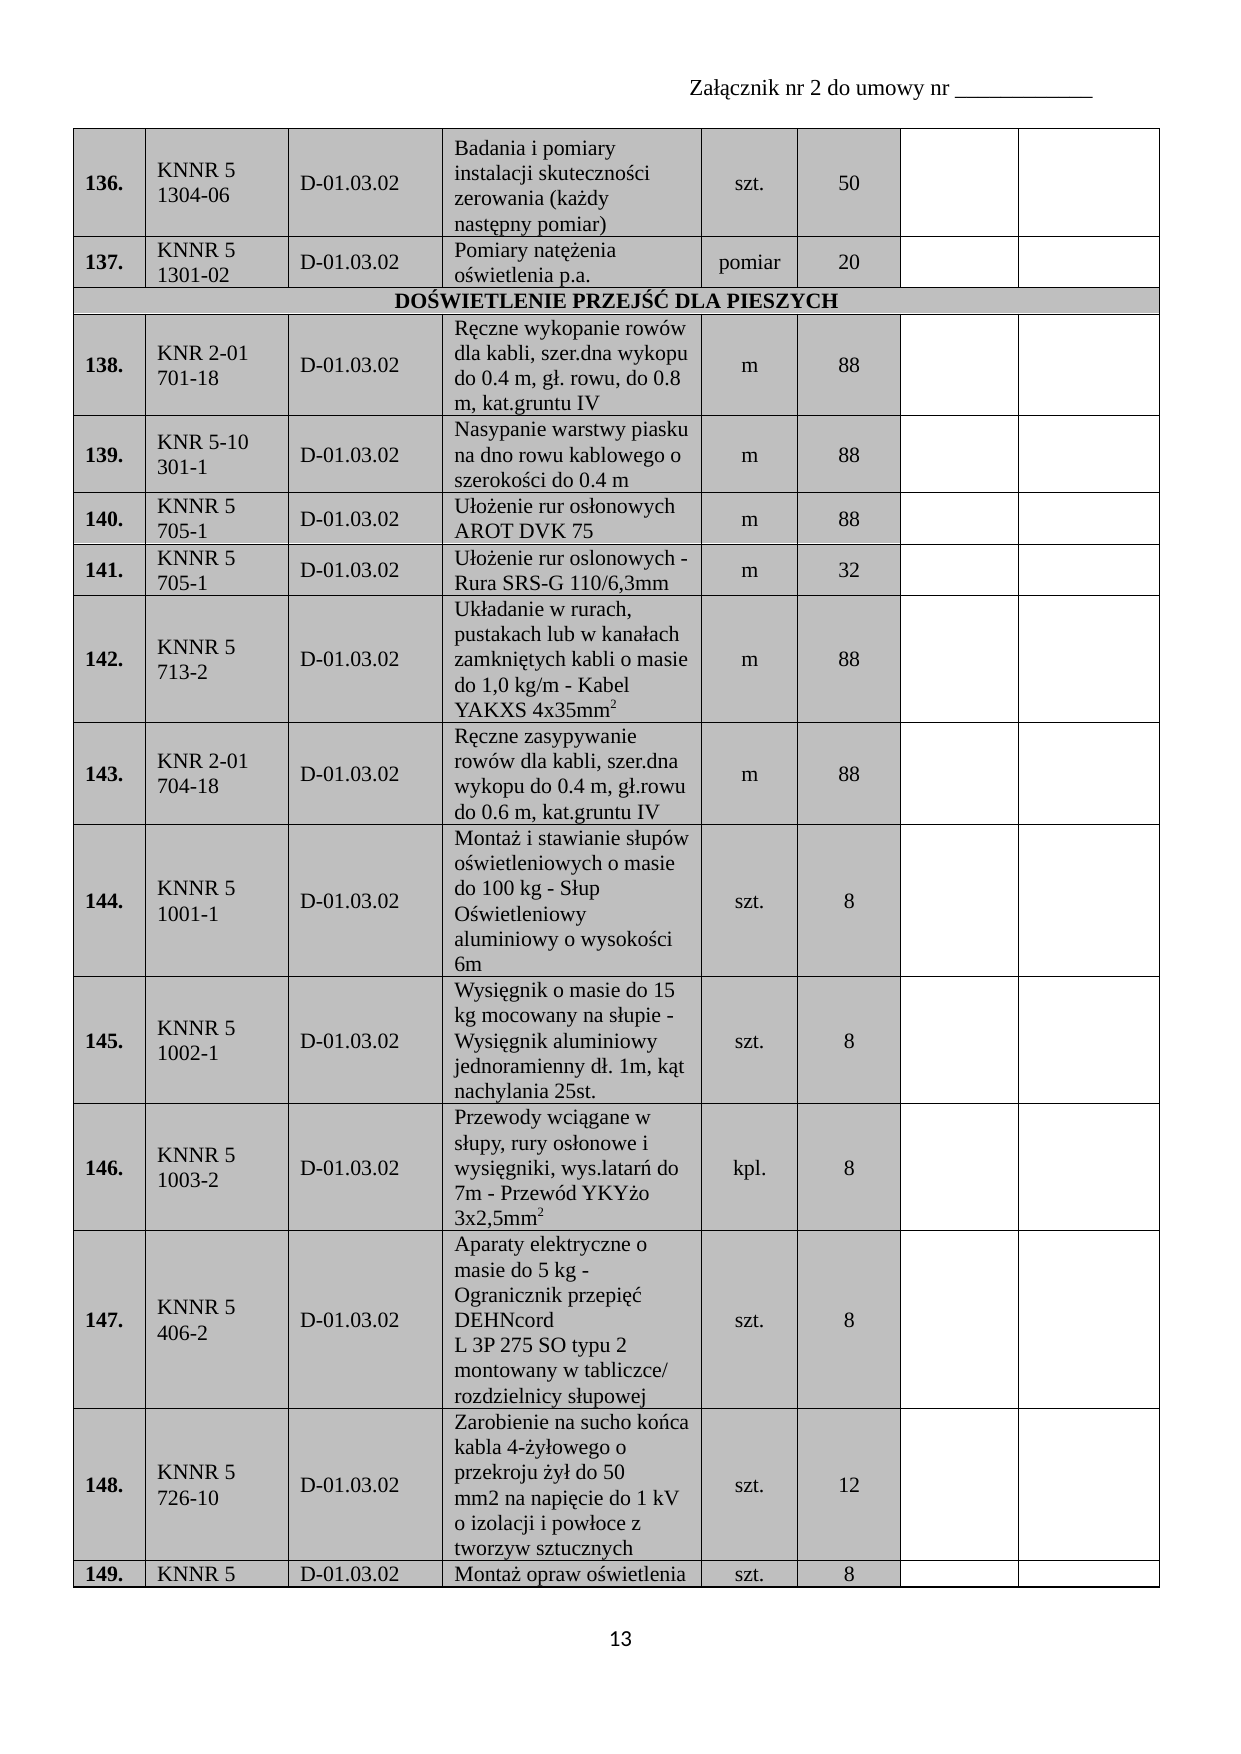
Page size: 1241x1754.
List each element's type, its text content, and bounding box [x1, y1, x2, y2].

table_cell 144. [74, 825, 145, 976]
table_cell szt. [702, 129, 797, 236]
table_cell KNNR 5 705-1 [146, 493, 288, 543]
table_cell KNNR 5 406-2 [146, 1231, 288, 1408]
table_cell 32 [798, 545, 900, 595]
table_cell [1019, 1409, 1159, 1560]
table_cell 147. [74, 1231, 145, 1408]
table_cell 140. [74, 493, 145, 543]
table_cell Przewody wciągane w słupy, rury osłonowe i wysięgniki, wys.latarń do 7m - Przewód YKYżo 3x2,5mm2 [443, 1104, 701, 1230]
table_cell [1019, 493, 1159, 543]
table_cell szt. [702, 977, 797, 1103]
table_cell [901, 1231, 1018, 1408]
table_cell KNNR 5 1004-2 [146, 1561, 288, 1586]
table_cell m [702, 723, 797, 824]
table_cell KNNR 5 1001-1 [146, 825, 288, 976]
table_cell 88 [798, 493, 900, 543]
table_cell 139. [74, 416, 145, 492]
table_cell [901, 1104, 1018, 1230]
table_cell [901, 977, 1018, 1103]
table_cell 143. [74, 723, 145, 824]
table_cell 141. [74, 545, 145, 595]
table_cell KNR 2-01 704-18 [146, 723, 288, 824]
table_cell D-01.03.02 [289, 315, 442, 415]
table_cell KNNR 5 713-2 [146, 596, 288, 722]
table_cell KNR 2-01 701-18 [146, 315, 288, 415]
table_cell [901, 596, 1018, 722]
table_cell 136. [74, 129, 145, 236]
table_cell [1019, 315, 1159, 415]
table_cell [1019, 596, 1159, 722]
table_cell [1019, 825, 1159, 976]
table_cell [1019, 1231, 1159, 1408]
table_cell D-01.03.02 [289, 977, 442, 1103]
table_cell KNNR 5 705-1 [146, 545, 288, 595]
table_cell pomiar [702, 237, 797, 287]
table_cell D-01.03.02 [289, 416, 442, 492]
table_cell 88 [798, 596, 900, 722]
table_cell KNNR 5 1002-1 [146, 977, 288, 1103]
table_cell szt. [702, 1409, 797, 1560]
table_cell [901, 545, 1018, 595]
table_cell KNNR 5 1304-06 [146, 129, 288, 236]
table_cell [901, 825, 1018, 976]
table_cell Badania i pomiary instalacji skuteczności zerowania (każdy następny pomiar) [443, 129, 701, 236]
table_cell D-01.03.02 [289, 237, 442, 287]
table_cell D-01.03.02 [289, 825, 442, 976]
table_cell 88 [798, 723, 900, 824]
table_cell 12 [798, 1409, 900, 1560]
table_cell Układanie w rurach, pustakach lub w kanałach zamkniętych kabli o masie do 1,0 kg/m - Kabel YAKXS 4x35mm2 [443, 596, 701, 722]
table_cell 8 [798, 1231, 900, 1408]
table_cell m [702, 493, 797, 543]
table_cell Ręczne wykopanie rowów dla kabli, szer.dna wykopu do 0.4 m, gł. rowu, do 0.8 m, kat.gruntu IV [443, 315, 701, 415]
table_cell [901, 315, 1018, 415]
table_cell 8 [798, 977, 900, 1103]
table_cell Montaż i stawianie słupów oświetleniowych o masie do 100 kg - Słup Oświetleniowy aluminiowy o wysokości 6m [443, 825, 701, 976]
table_cell D-01.03.02 [289, 1561, 442, 1586]
table_cell Pomiary natężenia oświetlenia p.a. [443, 237, 701, 287]
table_cell m [702, 545, 797, 595]
table_cell 142. [74, 596, 145, 722]
table_cell [901, 237, 1018, 287]
table_cell [1019, 416, 1159, 492]
table_cell D-01.03.02 [289, 493, 442, 543]
table_cell 8 [798, 825, 900, 976]
table_cell KNR 5-10 301-1 [146, 416, 288, 492]
table_cell kpl. [702, 1104, 797, 1230]
table_cell Wysięgnik o masie do 15 kg mocowany na słupie - Wysięgnik aluminiowy jednoramienny dł. 1m, kąt nachylania 25st. [443, 977, 701, 1103]
table_cell [1019, 545, 1159, 595]
table_cell D-01.03.02 [289, 545, 442, 595]
table_cell 88 [798, 416, 900, 492]
table_cell D-01.03.02 [289, 596, 442, 722]
table_cell 149. [74, 1561, 145, 1586]
table_cell 145. [74, 977, 145, 1103]
table_cell Ułożenie rur oslonowych - Rura SRS-G 110/6,3mm [443, 545, 701, 595]
table_cell [1019, 723, 1159, 824]
table_cell m [702, 315, 797, 415]
table_cell [1019, 1104, 1159, 1230]
table_cell [1019, 1561, 1159, 1586]
table_cell szt. [702, 1231, 797, 1408]
table_cell m [702, 596, 797, 722]
table_cell 88 [798, 315, 900, 415]
table_cell [901, 129, 1018, 236]
table_cell Nasypanie warstwy piasku na dno rowu kablowego o szerokości do 0.4 m [443, 416, 701, 492]
table_cell Ułożenie rur osłonowych AROT DVK 75 [443, 493, 701, 543]
table_cell 20 [798, 237, 900, 287]
table_cell [901, 493, 1018, 543]
table_cell KNNR 5 726-10 [146, 1409, 288, 1560]
table_cell [1019, 129, 1159, 236]
table_cell KNNR 5 1301-02 [146, 237, 288, 287]
table_cell 50 [798, 129, 900, 236]
table_cell DOŚWIETLENIE PRZEJŚĆ DLA PIESZYCH [74, 288, 1159, 313]
table_cell [901, 1409, 1018, 1560]
table_cell Aparaty elektryczne o masie do 5 kg - Ogranicznik przepięć DEHNcord L 3P 275 SO typu 2 montowany w tabliczce/ rozdzielnicy słupowej [443, 1231, 701, 1408]
table_cell 137. [74, 237, 145, 287]
table_cell [1019, 237, 1159, 287]
table_cell 146. [74, 1104, 145, 1230]
table_cell D-01.03.02 [289, 1231, 442, 1408]
table_cell [1019, 977, 1159, 1103]
table_cell [901, 1561, 1018, 1586]
table_cell D-01.03.02 [289, 723, 442, 824]
table_cell szt. [702, 1561, 797, 1586]
table_cell Ręczne zasypywanie rowów dla kabli, szer.dna wykopu do 0.4 m, gł.rowu do 0.6 m, kat.gruntu IV [443, 723, 701, 824]
table_cell [901, 416, 1018, 492]
table_cell m [702, 416, 797, 492]
table_cell 138. [74, 315, 145, 415]
table_cell D-01.03.02 [289, 129, 442, 236]
table_cell D-01.03.02 [289, 1409, 442, 1560]
table_cell Zarobienie na sucho końca kabla 4-żyłowego o przekroju żył do 50 mm2 na napięcie do 1 kV o izolacji i powłoce z tworzyw sztucznych [443, 1409, 701, 1560]
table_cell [443, 1561, 701, 1586]
table_cell KNNR 5 1003-2 [146, 1104, 288, 1230]
table_cell [901, 723, 1018, 824]
table_cell szt. [702, 825, 797, 976]
table_cell D-01.03.02 [289, 1104, 442, 1230]
table_cell 8 [798, 1561, 900, 1586]
table_cell 148. [74, 1409, 145, 1560]
table_cell 8 [798, 1104, 900, 1230]
